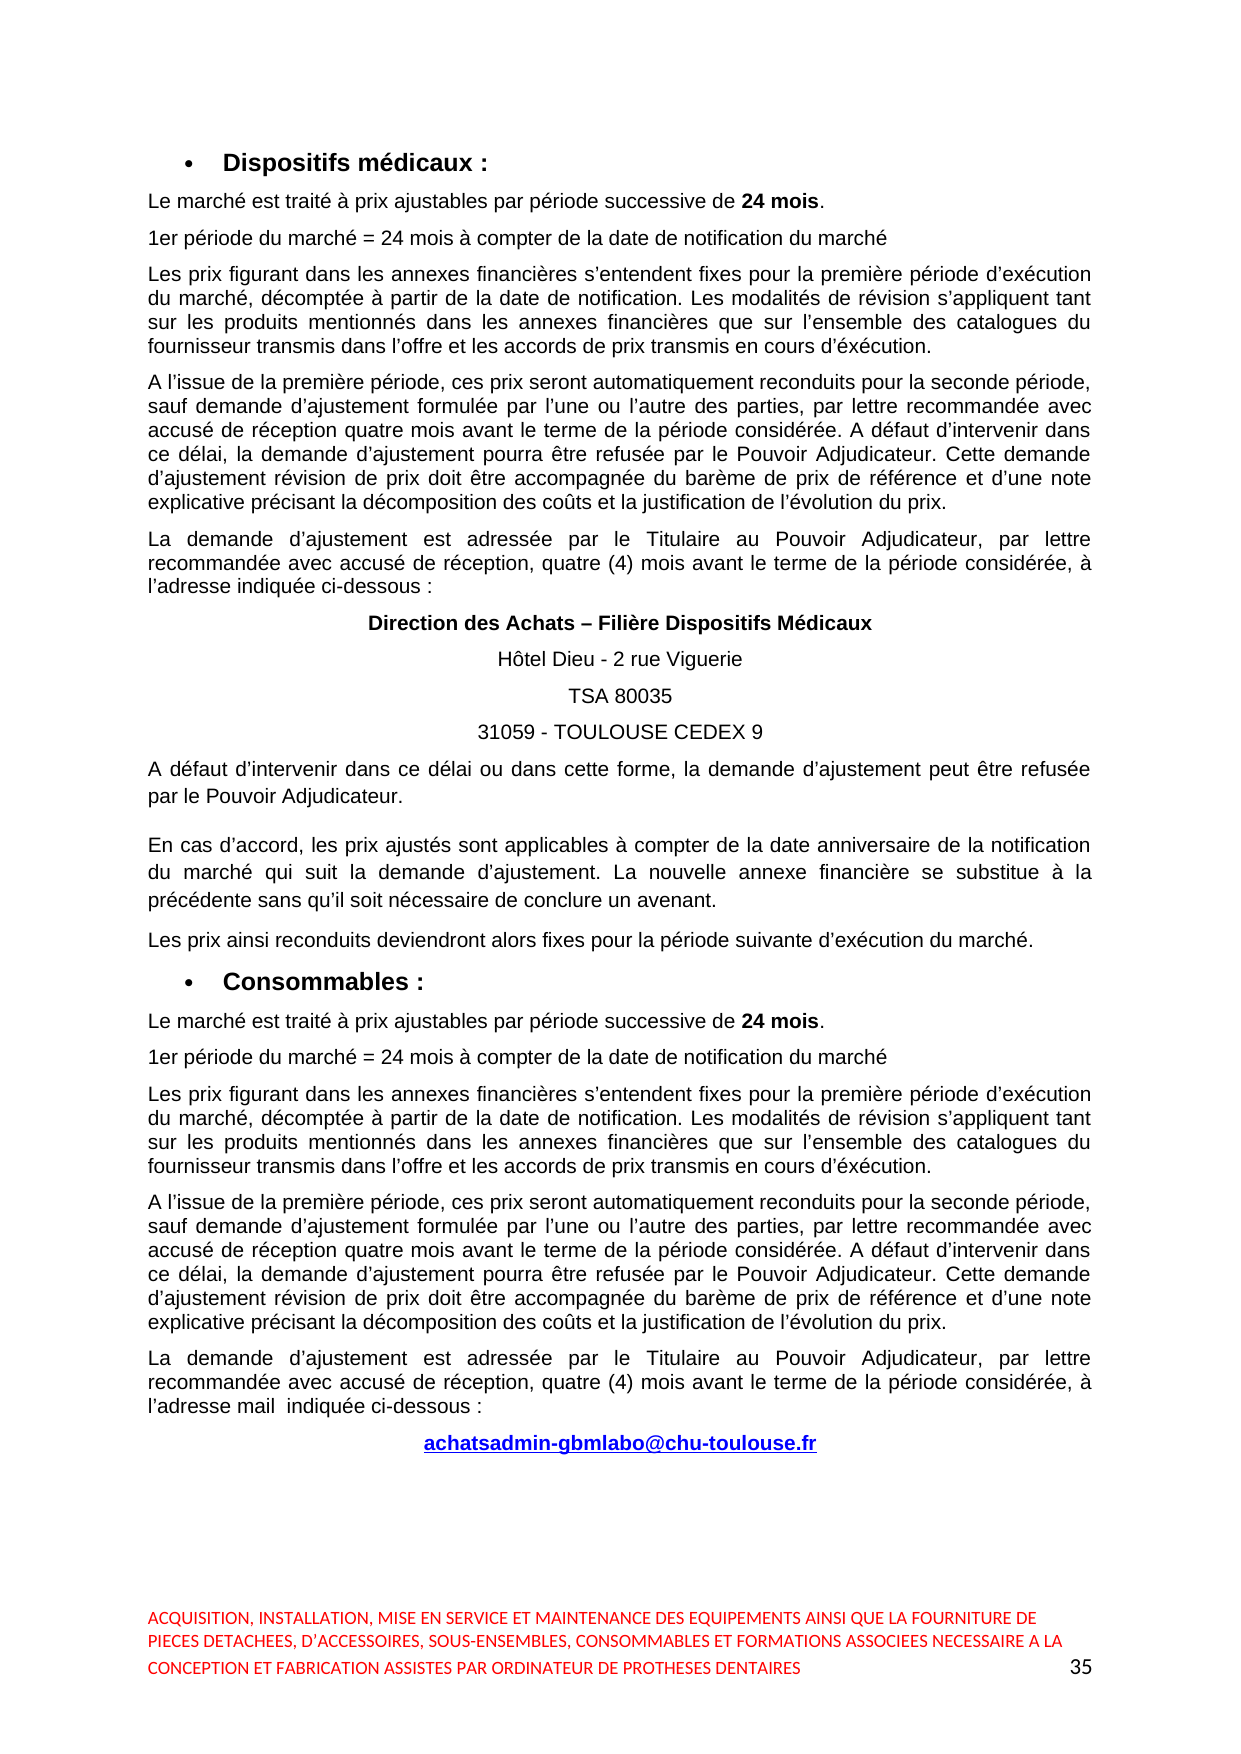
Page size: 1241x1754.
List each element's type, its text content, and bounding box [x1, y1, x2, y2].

text 1er période du marché = 24 mois à compter de la date de notification du marché [148, 225, 1093, 249]
text 31059 - TOULOUSE CEDEX 9 [148, 720, 1093, 744]
text A l’issue de la première période, ces prix seront automatiquement reconduits pour la seconde période, sauf demande d’ajustement formulée par l’une ou l’autre des parties, par lettre recommandée avec accusé de réception quatre mois avant le terme de la période considérée. A défaut d’intervenir dans ce délai, la demande d’ajustement pourra être refusée par le Pouvoir Adjudicateur. Cette demande d’ajustement révision de prix doit être accompagnée du barème de prix de référence et d’une note explicative précisant la décomposition des coûts et la justification de l’évolution du prix. [148, 370, 1093, 514]
text En cas d’accord, les prix ajustés sont applicables à compter de la date anniversaire de la notification du marché qui suit la demande d’ajustement. La nouvelle annexe financière se substitue à la précédente sans qu’il soit nécessaire de conclure un avenant. [148, 832, 1093, 911]
text La demande d’ajustement est adressée par le Titulaire au Pouvoir Adjudicateur, par lettre recommandée avec accusé de réception, quatre (4) mois avant le terme de la période considérée, à l’adresse mail indiquée ci-dessous : [148, 1346, 1093, 1418]
text Le marché est traité à prix ajustables par période successive de 24 mois. [148, 189, 1093, 213]
text 1er période du marché = 24 mois à compter de la date de notification du marché [148, 1045, 1093, 1069]
text Direction des Achats – Filière Dispositifs Médicaux [148, 611, 1093, 635]
text A défaut d’intervenir dans ce délai ou dans cette forme, la demande d’ajustement peut être refusée par le Pouvoir Adjudicateur. [148, 757, 1093, 808]
text Les prix figurant dans les annexes financières s’entendent fixes pour la première période d’exécution du marché, décomptée à partir de la date de notification. Les modalités de révision s’appliquent tant sur les produits mentionnés dans les annexes financières que sur l’ensemble des catalogues du fournisseur transmis dans l’offre et les accords de prix transmis en cours d’éxécution. [148, 262, 1093, 358]
text Hôtel Dieu - 2 rue Viguerie [148, 647, 1093, 671]
list Consommables : [185, 967, 1093, 996]
text TSA 80035 [148, 684, 1093, 708]
text A l’issue de la première période, ces prix seront automatiquement reconduits pour la seconde période, sauf demande d’ajustement formulée par l’une ou l’autre des parties, par lettre recommandée avec accusé de réception quatre mois avant le terme de la période considérée. A défaut d’intervenir dans ce délai, la demande d’ajustement pourra être refusée par le Pouvoir Adjudicateur. Cette demande d’ajustement révision de prix doit être accompagnée du barème de prix de référence et d’une note explicative précisant la décomposition des coûts et la justification de l’évolution du prix. [148, 1190, 1093, 1334]
text Le marché est traité à prix ajustables par période successive de 24 mois. [148, 1009, 1093, 1033]
text Les prix ainsi reconduits deviendront alors fixes pour la période suivante d’exécution du marché. [148, 927, 1093, 951]
text Les prix figurant dans les annexes financières s’entendent fixes pour la première période d’exécution du marché, décomptée à partir de la date de notification. Les modalités de révision s’appliquent tant sur les produits mentionnés dans les annexes financières que sur l’ensemble des catalogues du fournisseur transmis dans l’offre et les accords de prix transmis en cours d’éxécution. [148, 1082, 1093, 1177]
text La demande d’ajustement est adressée par le Titulaire au Pouvoir Adjudicateur, par lettre recommandée avec accusé de réception, quatre (4) mois avant le terme de la période considérée, à l’adresse indiquée ci-dessous : [148, 526, 1093, 598]
list Dispositifs médicaux : [185, 148, 1093, 176]
text achatsadmin-gbmlabo@chu-toulouse.fr [148, 1431, 1093, 1454]
